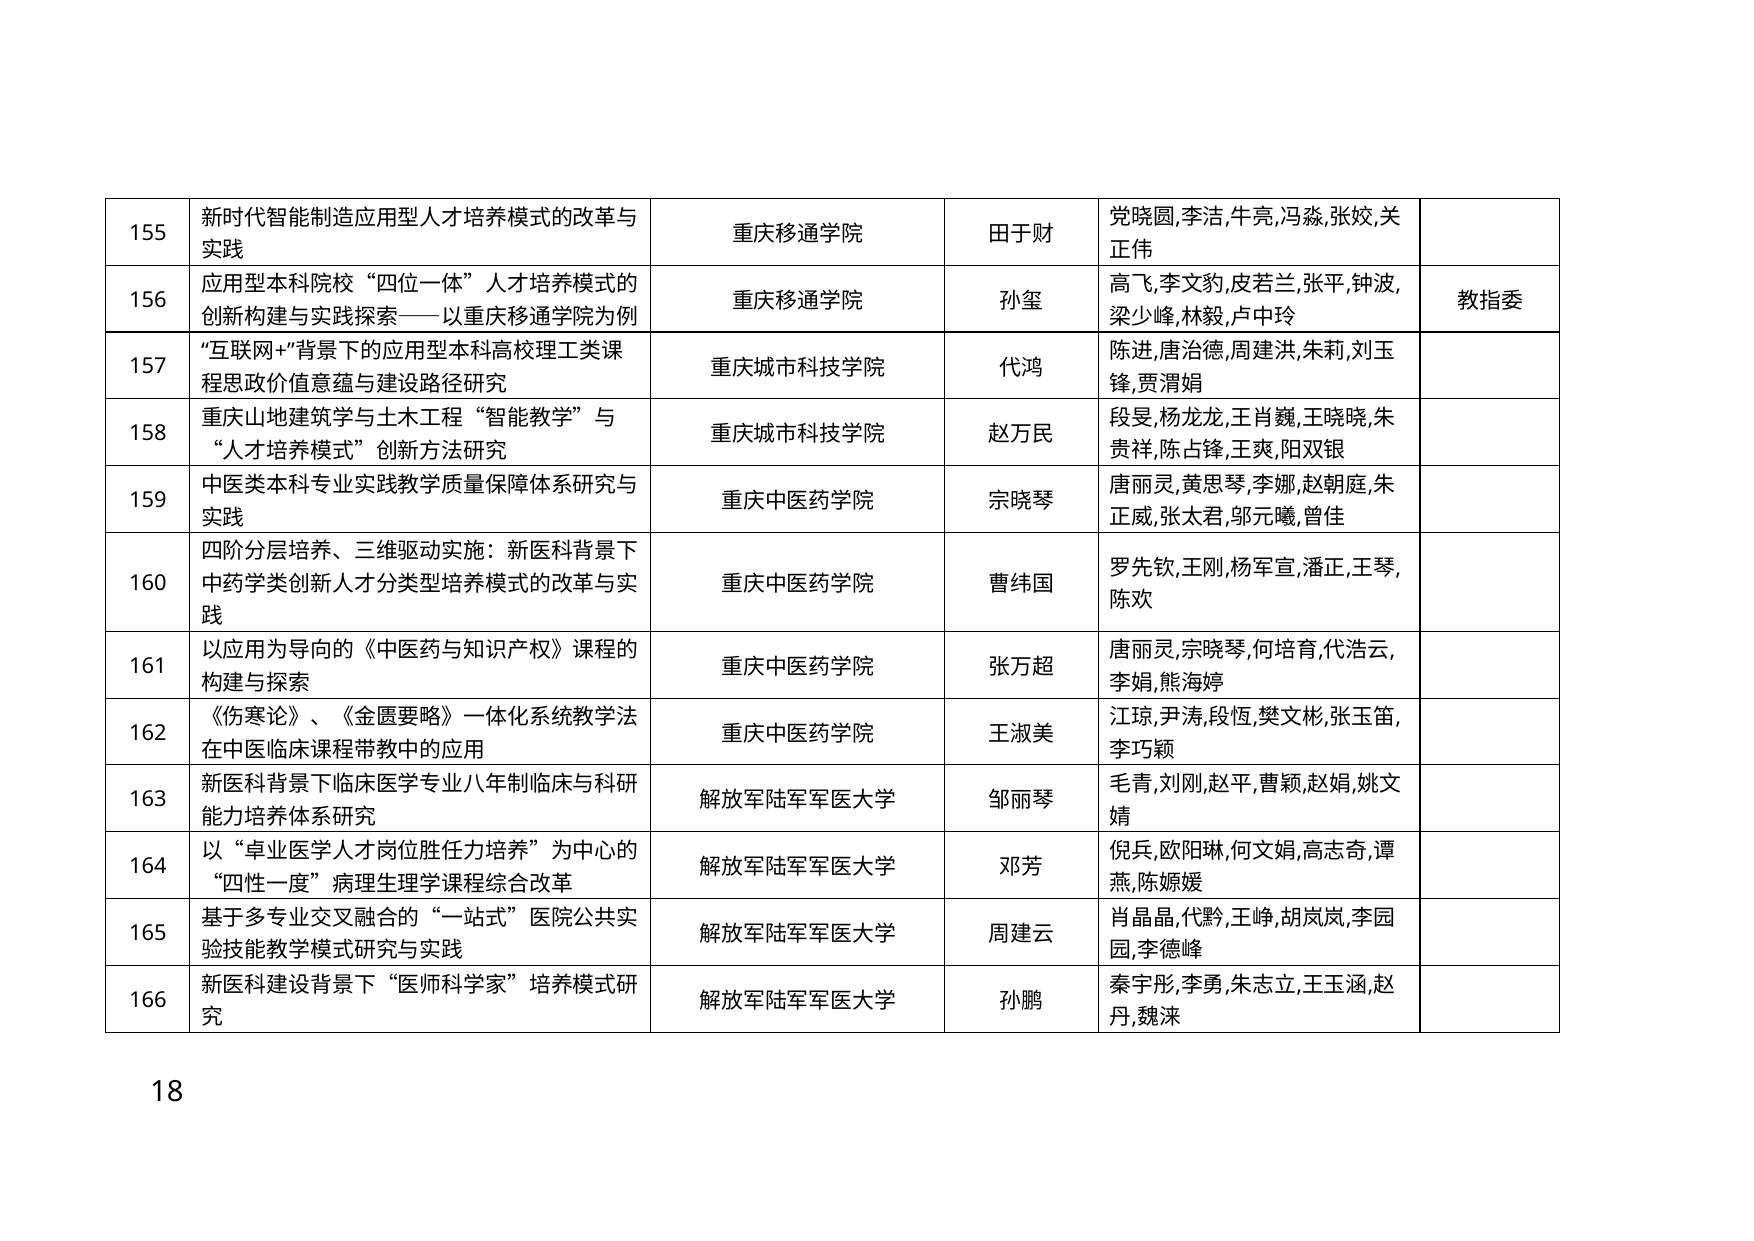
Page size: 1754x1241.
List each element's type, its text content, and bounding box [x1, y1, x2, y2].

table_cell 解放军陆军军医大学 [651, 765, 944, 831]
table_cell 155 [106, 199, 189, 264]
table_cell 代鸿 [945, 333, 1098, 398]
table_cell 孙玺 [945, 266, 1098, 331]
table_cell 王淑美 [945, 699, 1098, 764]
table_cell 四阶分层培养、三维驱动实施：新医科背景下中药学类创新人才分类型培养模式的改革与实践 [190, 533, 650, 631]
table_cell 163 [106, 765, 189, 831]
table_cell 重庆山地建筑学与土木工程“智能教学”与“人才培养模式”创新方法研究 [190, 399, 650, 465]
table_cell 158 [106, 399, 189, 465]
table_cell [1421, 199, 1559, 264]
table_cell 重庆中医药学院 [651, 699, 944, 764]
table_cell 162 [106, 699, 189, 764]
table_cell [1421, 399, 1559, 465]
table_cell 邓芳 [945, 832, 1098, 898]
table_cell 161 [106, 632, 189, 697]
table_cell 张万超 [945, 632, 1098, 697]
table_cell [1421, 765, 1559, 831]
table_cell 高飞,李文豹,皮若兰,张平,钟波,梁少峰,林毅,卢中玲 [1099, 266, 1419, 331]
table_cell “互联网+”背景下的应用型本科高校理工类课程思政价值意蕴与建设路径研究 [190, 333, 650, 398]
table_cell 陈进,唐治德,周建洪,朱莉,刘玉锋,贾渭娟 [1099, 333, 1419, 398]
table_cell [1421, 333, 1559, 398]
table_cell 解放军陆军军医大学 [651, 832, 944, 898]
table_cell 中医类本科专业实践教学质量保障体系研究与实践 [190, 466, 650, 532]
table_cell 重庆城市科技学院 [651, 333, 944, 398]
table_cell 以“卓业医学人才岗位胜任力培养”为中心的“四性一度”病理生理学课程综合改革 [190, 832, 650, 898]
table_cell 罗先钦,王刚,杨军宣,潘正,王琴,陈欢 [1099, 533, 1419, 631]
table_cell 田于财 [945, 199, 1098, 264]
table_cell 重庆中医药学院 [651, 466, 944, 532]
table_cell 秦宇彤,李勇,朱志立,王玉涵,赵丹,魏涞 [1099, 966, 1419, 1032]
table_cell 应用型本科院校“四位一体”人才培养模式的创新构建与实践探索——以重庆移通学院为例 [190, 266, 650, 331]
table_cell [1421, 466, 1559, 532]
table_cell 唐丽灵,宗晓琴,何培育,代浩云,李娟,熊海婷 [1099, 632, 1419, 697]
table_cell 曹纬国 [945, 533, 1098, 631]
table_cell 段旻,杨龙龙,王肖巍,王晓晓,朱贵祥,陈占锋,王爽,阳双银 [1099, 399, 1419, 465]
table_cell 宗晓琴 [945, 466, 1098, 532]
table_cell 166 [106, 966, 189, 1032]
table_cell 赵万民 [945, 399, 1098, 465]
table_cell 156 [106, 266, 189, 331]
table_cell 周建云 [945, 899, 1098, 965]
table_cell 解放军陆军军医大学 [651, 899, 944, 965]
table_cell 唐丽灵,黄思琴,李娜,赵朝庭,朱正威,张太君,邬元曦,曾佳 [1099, 466, 1419, 532]
table_cell 164 [106, 832, 189, 898]
table_cell 重庆移通学院 [651, 199, 944, 264]
table_cell 教指委 [1421, 266, 1559, 331]
table_cell 以应用为导向的《中医药与知识产权》课程的构建与探索 [190, 632, 650, 697]
table_cell [1421, 632, 1559, 697]
table_cell 重庆城市科技学院 [651, 399, 944, 465]
table_cell 肖晶晶,代黔,王峥,胡岚岚,李园园,李德峰 [1099, 899, 1419, 965]
table_cell 新医科背景下临床医学专业八年制临床与科研能力培养体系研究 [190, 765, 650, 831]
table_cell 江琼,尹涛,段恆,樊文彬,张玉笛,李巧颖 [1099, 699, 1419, 764]
table_cell 160 [106, 533, 189, 631]
table_cell 重庆中医药学院 [651, 533, 944, 631]
table_cell [1421, 699, 1559, 764]
table_cell 孙鹏 [945, 966, 1098, 1032]
table_cell [1421, 533, 1559, 631]
table_cell 基于多专业交叉融合的“一站式”医院公共实验技能教学模式研究与实践 [190, 899, 650, 965]
table_cell [1421, 832, 1559, 898]
table_cell 毛青,刘刚,赵平,曹颖,赵娟,姚文婧 [1099, 765, 1419, 831]
table_cell 邹丽琴 [945, 765, 1098, 831]
table_cell 重庆移通学院 [651, 266, 944, 331]
table_cell 《伤寒论》、《金匮要略》一体化系统教学法在中医临床课程带教中的应用 [190, 699, 650, 764]
table_cell 157 [106, 333, 189, 398]
table_cell 重庆中医药学院 [651, 632, 944, 697]
table_cell 党晓圆,李洁,牛亮,冯淼,张姣,关正伟 [1099, 199, 1419, 264]
table_cell 159 [106, 466, 189, 532]
table_cell [1421, 899, 1559, 965]
table_cell 165 [106, 899, 189, 965]
table_cell 解放军陆军军医大学 [651, 966, 944, 1032]
table_cell 新医科建设背景下“医师科学家”培养模式研究 [190, 966, 650, 1032]
table_cell 新时代智能制造应用型人才培养模式的改革与实践 [190, 199, 650, 264]
table_cell 倪兵,欧阳琳,何文娟,高志奇,谭燕,陈嫄媛 [1099, 832, 1419, 898]
table_cell [1421, 966, 1559, 1032]
